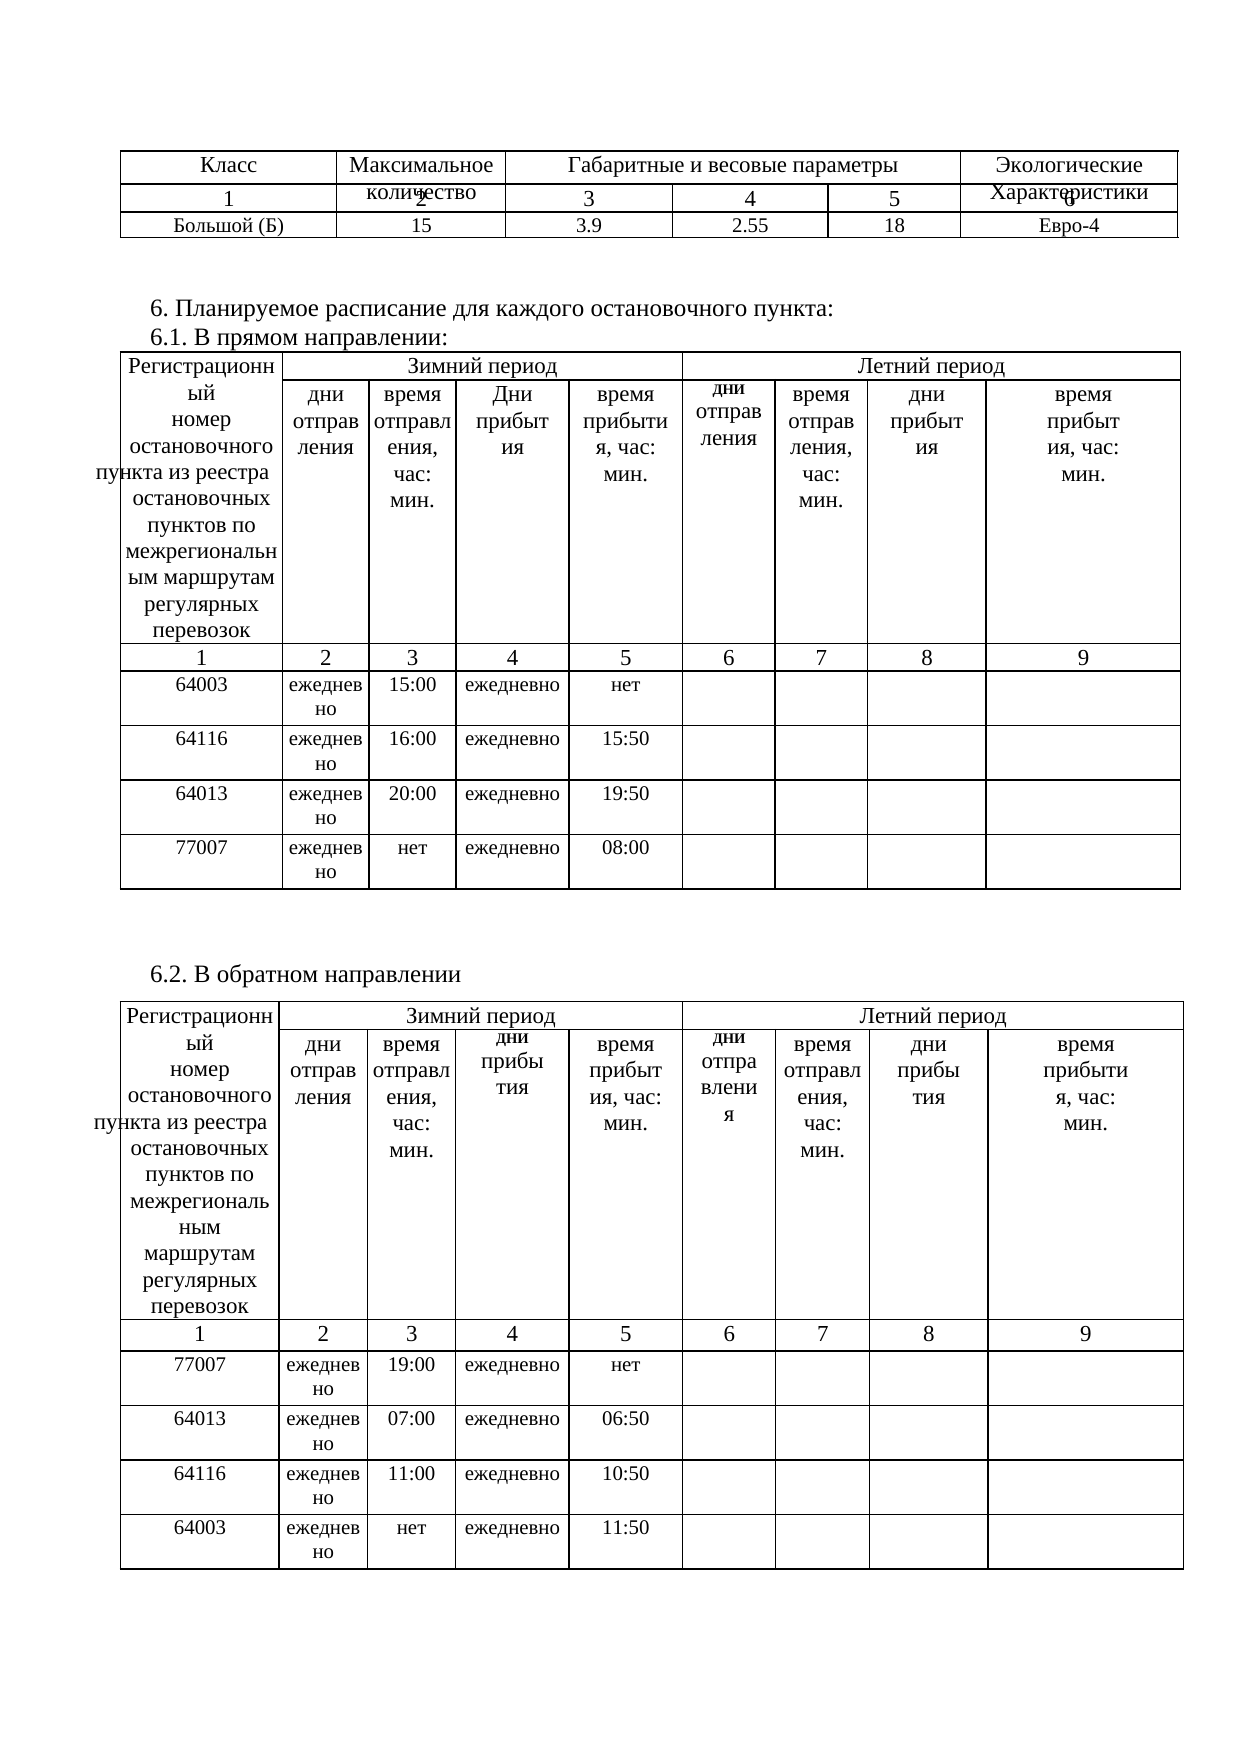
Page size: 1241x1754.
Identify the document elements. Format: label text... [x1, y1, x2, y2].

table_cell 3 [368, 1320, 455, 1350]
table_header Летний период [683, 353, 1180, 379]
table_cell [683, 1406, 775, 1459]
table_cell нет [570, 672, 682, 725]
table_cell 8 [868, 644, 985, 670]
table_cell 3 [370, 644, 455, 670]
table_cell ежедневно [457, 726, 568, 779]
table_cell [989, 1515, 1183, 1568]
table_cell ежедневно [283, 672, 368, 725]
table_cell 2.55 [673, 213, 827, 237]
table_cell ежедневно [457, 835, 568, 888]
table_cell [868, 835, 985, 888]
table_cell 64003 [121, 1515, 278, 1568]
table_cell [989, 1352, 1183, 1405]
table_cell 7 [776, 1320, 869, 1350]
table_cell [683, 781, 774, 833]
table_header Регистрационный номер остановочного пункта из реестра остановочных пунктов по межрегиональным маршрутам регулярных перевозок [121, 353, 282, 642]
table_cell 15:00 [370, 672, 455, 725]
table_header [337, 152, 505, 183]
table_cell 1 [121, 1320, 278, 1350]
table_cell ежедневно [283, 835, 368, 888]
table_cell [683, 1461, 775, 1513]
table_cell 77007 [121, 1352, 278, 1405]
table_cell время прибыти я, час: мин. [989, 1030, 1183, 1318]
table_cell 4 [456, 1320, 568, 1350]
table_cell нет [570, 1352, 682, 1405]
table_cell 1 [121, 644, 282, 670]
table_cell [870, 1406, 987, 1459]
table_cell [989, 1461, 1183, 1513]
table_cell [683, 726, 774, 779]
table_cell 10:50 [570, 1461, 682, 1513]
table_cell 19:00 [368, 1352, 455, 1405]
table_cell 2 [337, 185, 505, 211]
table_cell [776, 835, 867, 888]
table_cell 64013 [121, 781, 282, 833]
table_cell 4 [457, 644, 568, 670]
table_cell ежедневно [457, 672, 568, 725]
table_cell 07:00 [368, 1406, 455, 1459]
table_cell ежедневно [280, 1352, 367, 1405]
table_cell дни прибыт ия [868, 381, 985, 642]
table_cell 06:50 [570, 1406, 682, 1459]
table_cell ежедневно [456, 1461, 568, 1513]
table_cell 20:00 [370, 781, 455, 833]
table_cell 11:00 [368, 1461, 455, 1513]
table_cell [776, 1515, 869, 1568]
table_cell [870, 1352, 987, 1405]
table_cell 15:50 [570, 726, 682, 779]
table_cell 64116 [121, 726, 282, 779]
table_cell [868, 726, 985, 779]
table_cell ежедневно [280, 1461, 367, 1513]
table_cell [683, 835, 774, 888]
table_cell [683, 672, 774, 725]
table_cell [776, 781, 867, 833]
table_cell Евро-4 [961, 213, 1177, 237]
table_cell 8 [870, 1320, 987, 1350]
table_header Летний период [683, 1002, 1183, 1029]
table_header Регистрационный номер остановочного пункта из реестра остановочных пунктов по межрегиональным маршрутам регулярных перевозок [121, 1002, 278, 1318]
table_cell [683, 1352, 775, 1405]
text 6. Планируемое расписание для каждого остановочного пункта: [150, 293, 1090, 322]
table_cell 9 [989, 1320, 1183, 1350]
table_cell [870, 1461, 987, 1513]
table_cell 64013 [121, 1406, 278, 1459]
table_cell [989, 1406, 1183, 1459]
table_cell дни отправ ления [283, 381, 368, 642]
table_cell ежедневно [283, 726, 368, 779]
table_cell 4 [673, 185, 827, 211]
table_cell дни прибы тия [870, 1030, 987, 1318]
table_cell 15 [337, 213, 505, 237]
table_cell время отправл ения, час: мин. [368, 1030, 455, 1318]
table_cell 5 [829, 185, 960, 211]
table_cell 6 [961, 185, 1177, 211]
table_cell [868, 672, 985, 725]
table_cell [870, 1515, 987, 1568]
table_cell 9 [987, 644, 1180, 670]
table_cell 2 [280, 1320, 367, 1350]
table_cell нет [370, 835, 455, 888]
table_cell Дни прибыт ия [457, 381, 568, 642]
table_header Габаритные и весовые параметры [506, 152, 960, 183]
table_cell [683, 1515, 775, 1568]
table_cell [776, 1461, 869, 1513]
table_cell нет [368, 1515, 455, 1568]
table_cell ежедневно [280, 1406, 367, 1459]
table_cell 2 [283, 644, 368, 670]
table_cell [776, 672, 867, 725]
table_cell ДНИ прибы тия [456, 1030, 568, 1318]
table_cell 19:50 [570, 781, 682, 833]
table_cell 5 [570, 644, 682, 670]
table_cell ежедневно [280, 1515, 367, 1568]
table_cell время прибыти я, час: мин. [570, 381, 682, 642]
table_header Класс [121, 152, 336, 183]
table_cell 7 [776, 644, 867, 670]
table_cell 11:50 [570, 1515, 682, 1568]
table_cell ежедневно [456, 1406, 568, 1459]
table_cell 64116 [121, 1461, 278, 1513]
table_cell время отправ ления, час: мин. [776, 381, 867, 642]
table_cell 6 [683, 1320, 775, 1350]
table_cell 3 [506, 185, 672, 211]
table_cell время отправл ения, час: мин. [370, 381, 455, 642]
table_cell [868, 781, 985, 833]
table_cell 6 [683, 644, 774, 670]
table_cell время прибыт ия, час: мин. [987, 381, 1180, 642]
table_cell 1 [121, 185, 336, 211]
table_cell ежедневно [456, 1515, 568, 1568]
table_cell 5 [570, 1320, 682, 1350]
table_cell Большой (Б) [121, 213, 336, 237]
table_cell время отправл ения, час: мин. [776, 1030, 869, 1318]
table_cell 3.9 [506, 213, 672, 237]
table_cell время прибыт ия, час: мин. [570, 1030, 682, 1318]
table_cell [987, 726, 1180, 779]
table_cell ежедневно [457, 781, 568, 833]
table_cell дни отправ ления [280, 1030, 367, 1318]
table_cell ежедневно [456, 1352, 568, 1405]
table_cell [776, 1352, 869, 1405]
table_header Зимний период [280, 1002, 682, 1029]
table_cell 08:00 [570, 835, 682, 888]
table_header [961, 152, 1177, 183]
table_cell 16:00 [370, 726, 455, 779]
table_cell ДНИ отправ ления [683, 381, 774, 642]
table_cell ежедневно [283, 781, 368, 833]
table_cell [776, 1406, 869, 1459]
table_cell [987, 672, 1180, 725]
table_cell 64003 [121, 672, 282, 725]
text 6.1. В прямом направлении: [150, 322, 1090, 351]
table_cell [987, 781, 1180, 833]
table_cell ДНИ отпра влени я [683, 1030, 775, 1318]
table_cell [776, 726, 867, 779]
text 6.2. В обратном направлении [150, 959, 1090, 988]
table_cell 77007 [121, 835, 282, 888]
table_cell [987, 835, 1180, 888]
table_header Зимний период [283, 353, 682, 379]
table_cell 18 [829, 213, 960, 237]
